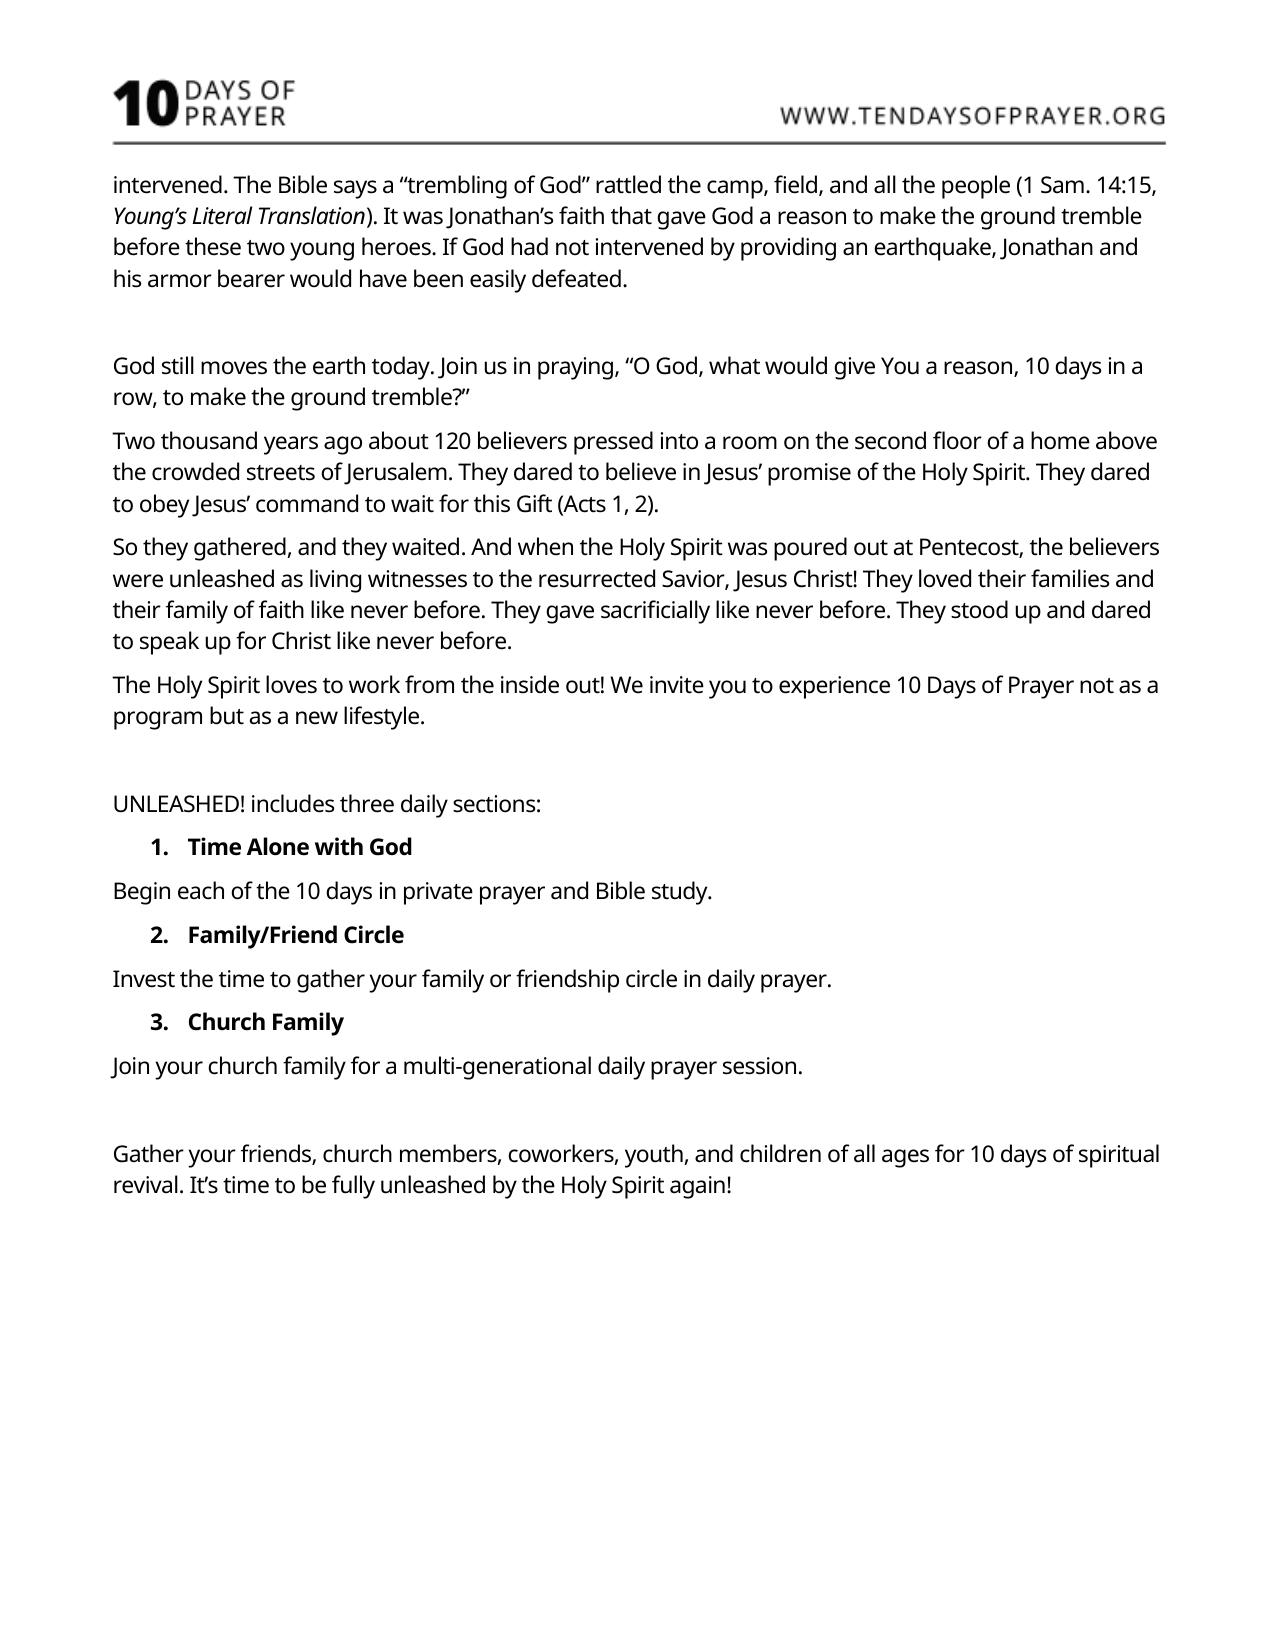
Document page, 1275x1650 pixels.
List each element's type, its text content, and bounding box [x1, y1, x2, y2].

list Church Family [150, 1006, 1162, 1037]
list Family/Friend Circle [150, 919, 1162, 950]
text God still moves the earth today. Join us in praying, “O God, what would give You a reason, 10 days in a row, to make the ground tremble?” [112, 350, 1162, 412]
list Time Alone with God [150, 831, 1162, 862]
text Join your church family for a multi-generational daily prayer session. [112, 1050, 1162, 1081]
text Begin each of the 10 days in private prayer and Bible study. [112, 875, 1162, 906]
text Invest the time to gather your family or friendship circle in daily prayer. [112, 962, 1162, 994]
text The Holy Spirit loves to work from the inside out! We invite you to experience 10 Days of Prayer not as a program but as a new lifestyle. [112, 669, 1162, 731]
text Gather your friends, church members, coworkers, youth, and children of all ages for 10 days of spiritual revival. It’s time to be fully unleashed by the Holy Spirit again! [112, 1137, 1162, 1200]
text UNLEASHED! includes three daily sections: [112, 787, 1162, 819]
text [112, 169, 1162, 294]
text So they gathered, and they waited. And when the Holy Spirit was poured out at Pentecost, the believers were unleashed as living witnesses to the resurrected Savior, Jesus Christ! They loved their families and their family of faith like never before. They gave sacrificially like never before. They stood up and dared to speak up for Christ like never before. [112, 531, 1162, 656]
text Two thousand years ago about 120 believers pressed into a room on the second floor of a home above the crowded streets of Jerusalem. They dared to believe in Jesus’ promise of the Holy Spirit. They dared to obey Jesus’ command to wait for this Gift (Acts 1, 2). [112, 425, 1162, 519]
